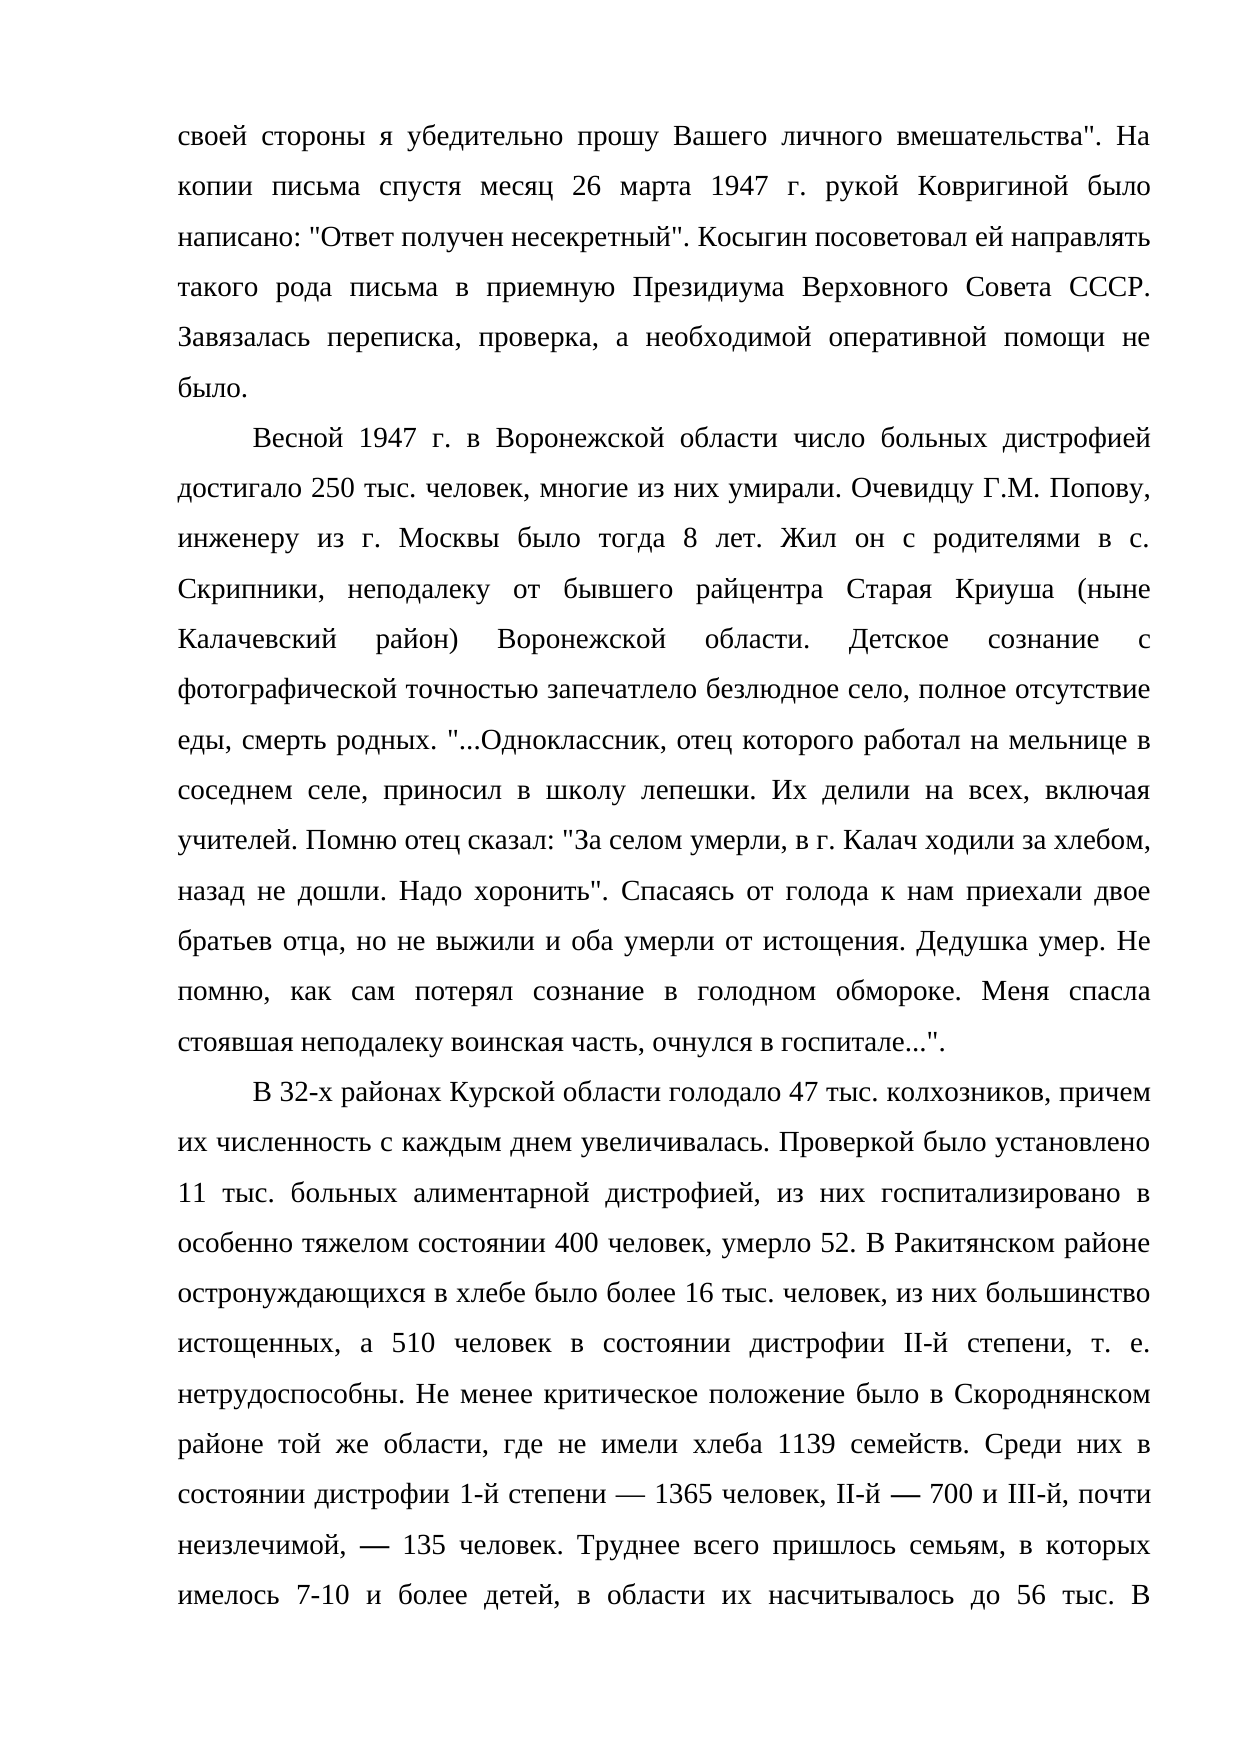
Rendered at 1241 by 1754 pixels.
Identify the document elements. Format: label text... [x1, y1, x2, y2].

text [177, 1074, 1152, 1611]
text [177, 118, 1152, 403]
text Весной . в Воронежской области число больных дистрофией достигало 250 тыс. человек, многие из них умирали. Очевидцу Г.М. Попову, инженеру из г. Москвы было тогда 8 лет. Жил он с родителями в с. Скрипники, неподалеку от бывшего райцентра Старая Криуша (ныне Калачевский район) Воронежской области. Детское сознание с фотографической точностью запечатлело безлюдное село, полное отсутствие еды, смерть родных. "...Одноклассник, отец которого работал на мельнице в соседнем селе, приносил в школу лепешки. Их делили на всех, включая учителей. Помню отец сказал: "За селом умерли, в г. Калач ходили за хлебом, назад не дошли. Надо хоронить". Спасаясь от голода к нам приехали двое братьев отца, но не выжили и оба умерли от истощения. Дедушка умер. Не помню, как сам потерял сознание в голодном обмороке. Меня спасла стоявшая неподалеку воинская часть, очнулся в госпитале...". [177, 420, 1152, 1057]
